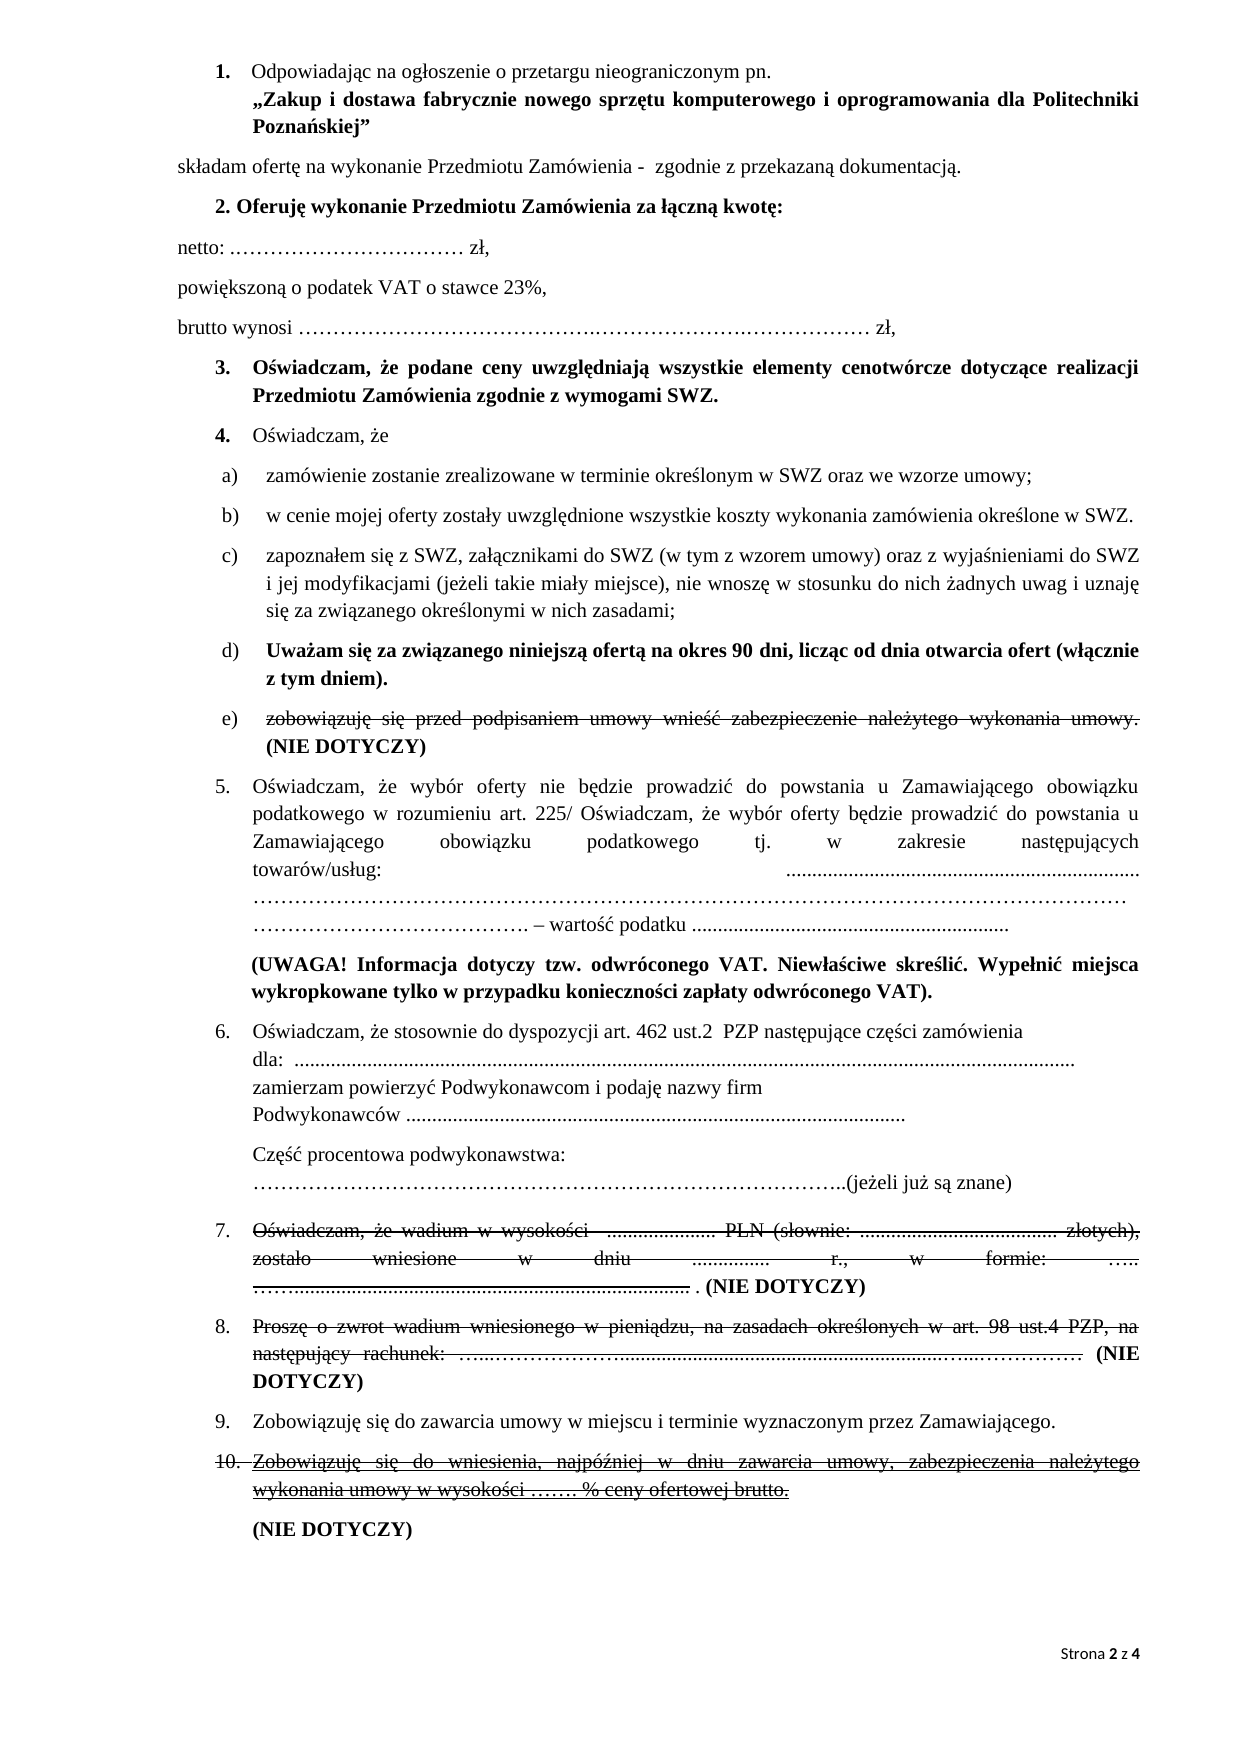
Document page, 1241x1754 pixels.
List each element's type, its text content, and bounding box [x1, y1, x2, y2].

list „Zakup i dostawa fabrycznie nowego sprzętu komputerowego i oprogramowania dla Politechniki Poznańskiej” [252, 87, 1140, 138]
list Zobowiązuję się do zawarcia umowy w miejscu i terminie wyznaczonym przez Zamawiającego. [215, 1409, 1140, 1433]
list Zobowiązuję się do wniesienia, najpóźniej w dniu zawarcia umowy, zabezpieczenia należytego wykonania umowy w wysokości ……. % ceny ofertowej brutto. [215, 1449, 1140, 1462]
text brutto wynosi …………………………………….………………….……………… zł, [177, 315, 1140, 339]
list Uważam się za związanego niniejszą ofertą na okres 90 dni, licząc od dnia otwarcia ofert (włącznie z tym dniem). [222, 638, 1140, 690]
list w cenie mojej oferty zostały uwzględnione wszystkie koszty wykonania zamówienia określone w SWZ. [222, 503, 1140, 527]
text (UWAGA! Informacja dotyczy tzw. odwróconego VAT. Niewłaściwe skreślić. Wypełnić miejsca wykropkowane tylko w przypadku konieczności zapłaty odwróconego VAT). [251, 952, 1140, 1003]
list zamówienie zostanie zrealizowane w terminie określonym w SWZ oraz we wzorze umowy; [222, 463, 1140, 487]
list Proszę o zwrot wadium wniesionego w pieniądzu, na zasadach określonych w art. 98 ust.4 PZP, na następujący rachunek: …...………………..............................................................…...…………… (NIE DOTYCZY) [215, 1314, 1140, 1393]
list Zobowiązuję się do wniesienia, najpóźniej w dniu zawarcia umowy, zabezpieczenia należytego wykonania umowy w wysokości ……. % ceny ofertowej brutto. [215, 1463, 1140, 1501]
list Część procentowa podwykonawstwa: …………………………………………………………………………..(jeżeli już są znane) [252, 1142, 1140, 1194]
text netto: .…………………………… zł, [177, 234, 1140, 259]
list Oświadczam, że wadium w wysokości ..................... PLN (słownie: ...................................... złotych), zostało wniesione w dniu ............... r., w formie: …..……............................................................................ . (NIE DOTYCZY) [215, 1218, 1140, 1298]
text powiększoną o podatek VAT o stawce 23%, [177, 275, 1140, 299]
list zapoznałem się z SWZ, załącznikami do SWZ (w tym z wzorem umowy) oraz z wyjaśnieniami do SWZ i jej modyfikacjami (jeżeli takie miały miejsce), nie wnoszę w stosunku do nich żadnych uwag i uznaję się za związanego określonymi w nich zasadami; [222, 543, 1140, 622]
list Odpowiadając na ogłoszenie o przetargu nieograniczonym pn. [215, 59, 1140, 83]
list zobowiązuję się przed podpisaniem umowy wnieść zabezpieczenie należytego wykonania umowy. (NIE DOTYCZY) [222, 706, 1140, 758]
list Oświadczam, że stosownie do dyspozycji art. 462 ust.2 PZP następujące części zamówienia dla: ...................................................................................................................................................... zamierzam powierzyć Podwykonawcom i podaję nazwy firm Podwykonawców ................................................................................................ [215, 1019, 1140, 1126]
list Oświadczam, że podane ceny uwzględniają wszystkie elementy cenotwórcze dotyczące realizacji Przedmiotu Zamówienia zgodnie z wymogami SWZ. [215, 355, 1140, 407]
text (NIE DOTYCZY) [252, 1517, 1140, 1541]
list Oświadczam, że [215, 423, 1140, 447]
text składam ofertę na wykonanie Przedmiotu Zamówienia - zgodnie z przekazaną dokumentacją. [177, 154, 1140, 178]
list Oświadczam, że wybór oferty nie będzie prowadzić do powstania u Zamawiającego obowiązku podatkowego w rozumieniu art. 225/ Oświadczam, że wybór oferty będzie prowadzić do powstania u Zamawiającego obowiązku podatkowego tj. w zakresie następujących towarów/usług: ....................................................................…………………………………………………………………………………………………………………………………………………. – wartość podatku ............................................................. [215, 774, 1140, 936]
list Oferuję wykonanie Przedmiotu Zamówienia za łączną kwotę: [215, 194, 1140, 218]
